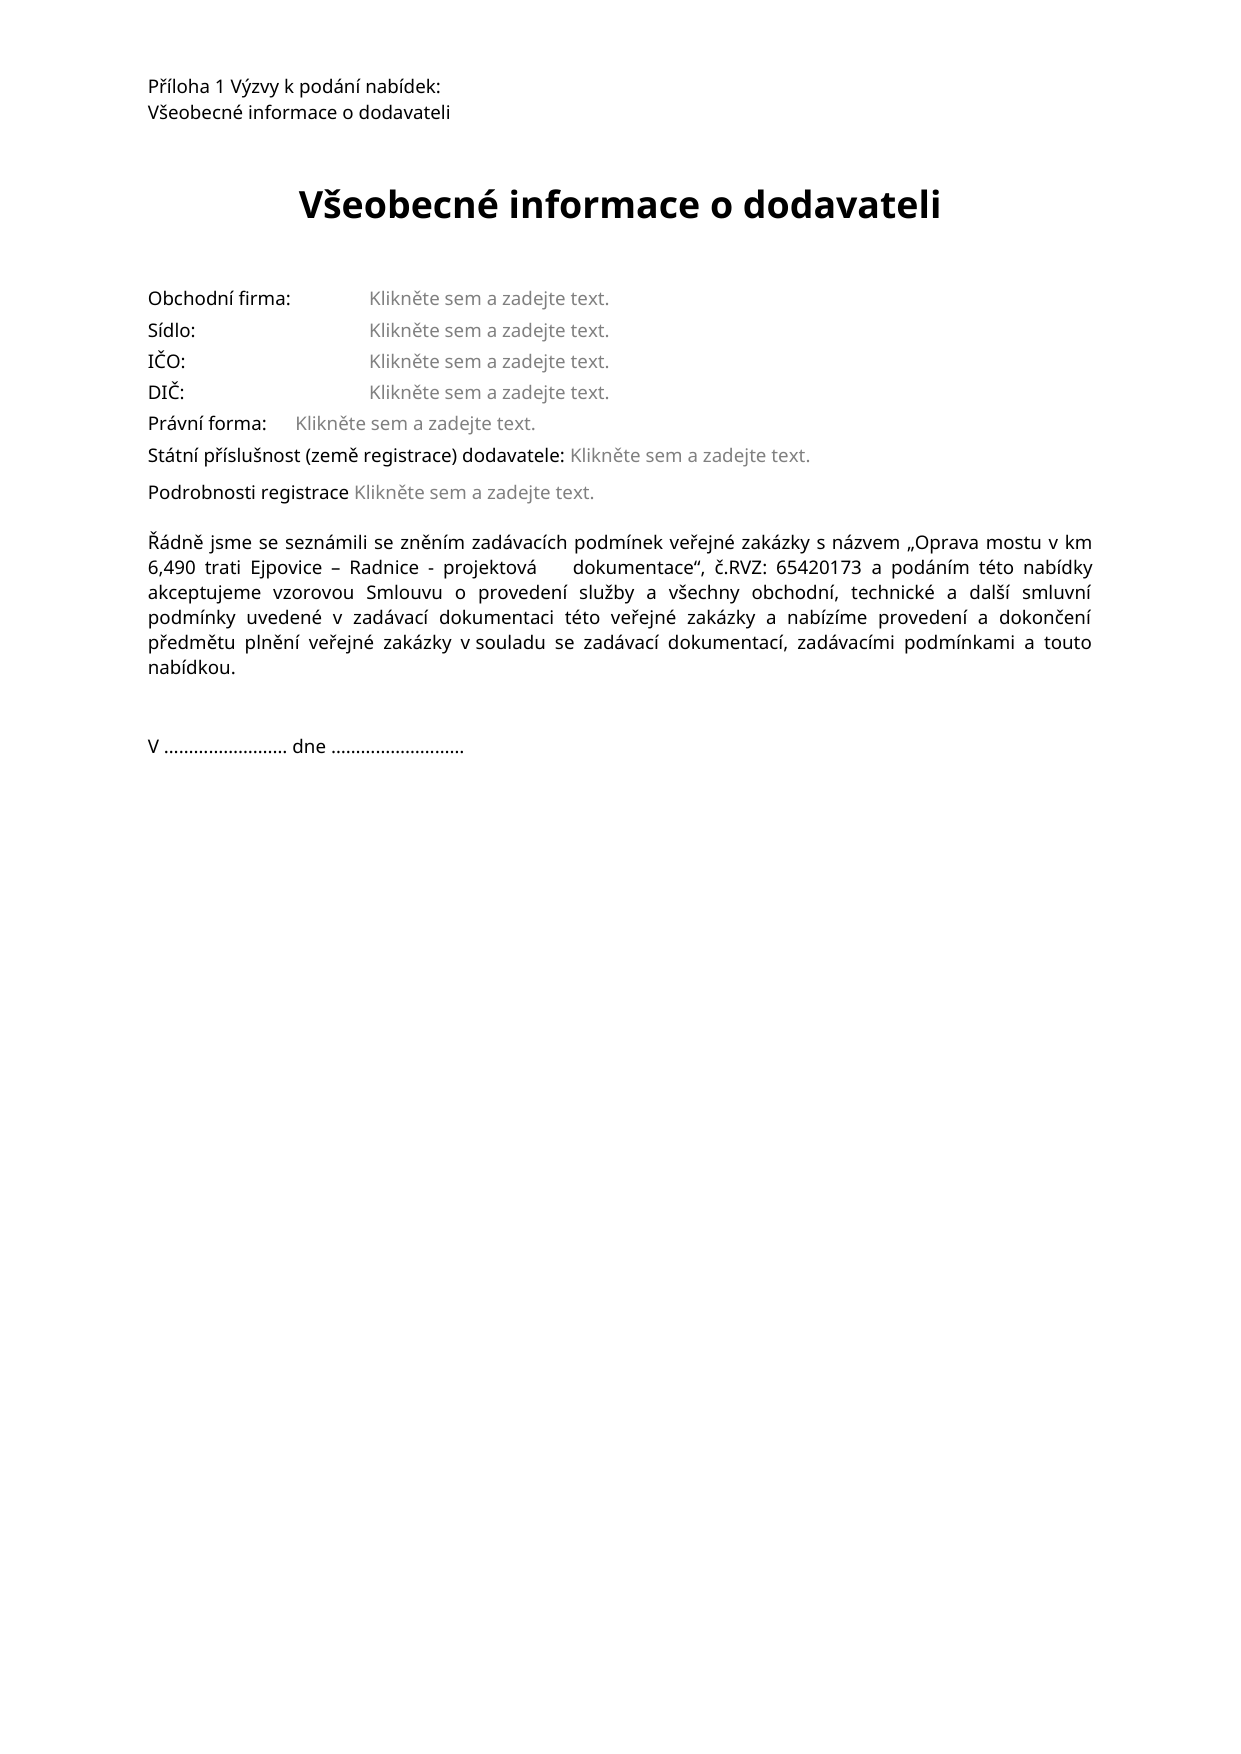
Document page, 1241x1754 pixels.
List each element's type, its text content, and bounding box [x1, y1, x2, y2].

text Řádně jsme se seznámili se zněním zadávacích podmínek veřejné zakázky s názvem „Oprava mostu v km 6,490 trati Ejpovice – Radnice - projektová dokumentace“, č.RVZ: 65420173 a podáním této nabídky akceptujeme vzorovou Smlouvu o provedení služby a všechny obchodní, technické a další smluvní podmínky uvedené v zadávací dokumentaci této veřejné zakázky a nabízíme provedení a dokončení předmětu plnění veřejné zakázky v souladu se zadávací dokumentací, zadávacími podmínkami a touto nabídkou. [148, 529, 1093, 679]
text Podrobnosti registrace [148, 479, 1093, 504]
text Sídlo: [148, 317, 1093, 342]
text Obchodní firma: [148, 286, 1093, 311]
text DIČ: [148, 379, 1093, 404]
title Všeobecné informace o dodavateli [148, 178, 1093, 229]
text V ………………….… dne ……………………… [148, 729, 1092, 759]
text Státní příslušnost (země registrace) dodavatele: [148, 442, 1093, 467]
text IČO: [148, 348, 1093, 373]
text Právní forma: [148, 411, 1093, 436]
